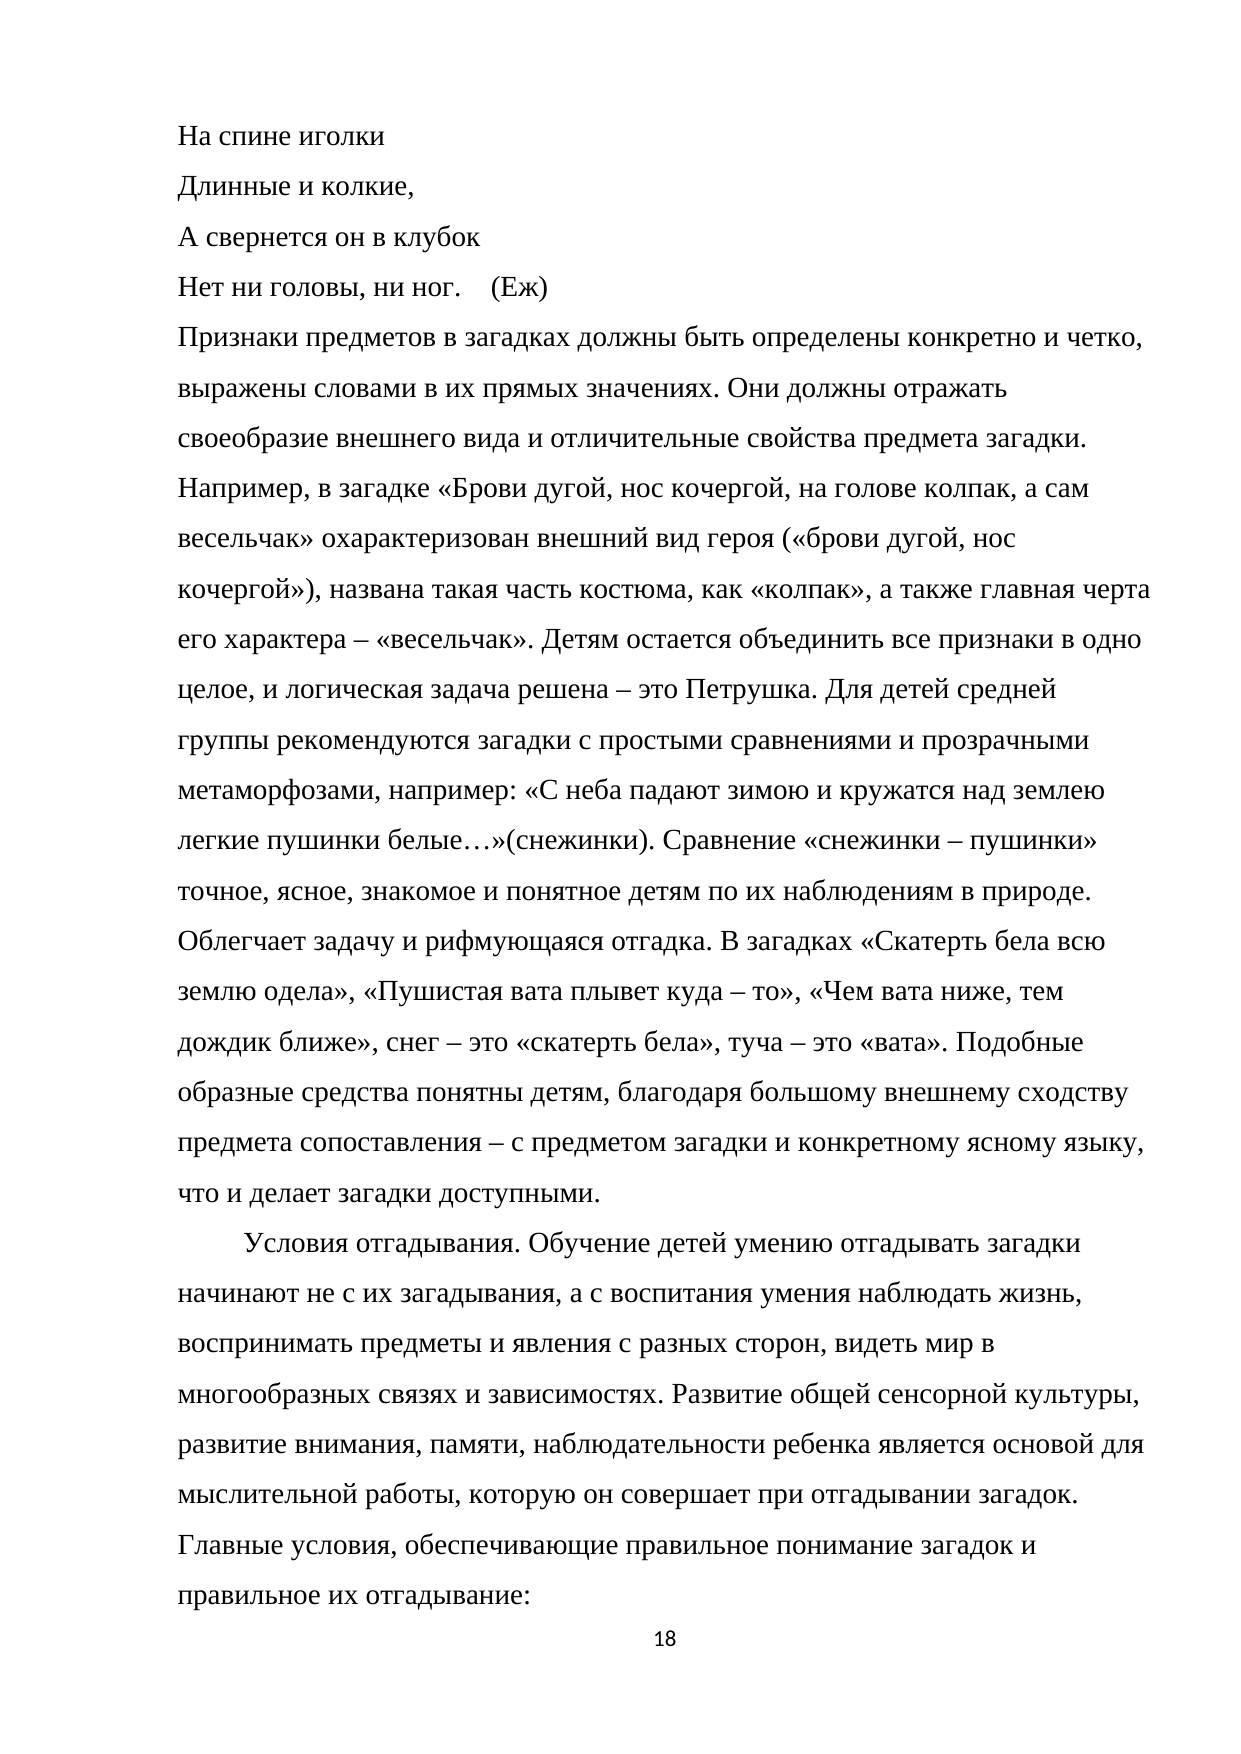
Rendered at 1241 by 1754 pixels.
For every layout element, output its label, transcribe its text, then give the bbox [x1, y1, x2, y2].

text Длинные и колкие, [177, 168, 1152, 202]
text Условия отгадывания. Обучение детей умению отгадывать загадки начинают не с их загадывания, а с воспитания умения наблюдать жизнь, воспринимать предметы и явления с разных сторон, видеть мир в многообразных связях и зависимостях. Развитие общей сенсорной культуры, развитие внимания, памяти, наблюдательности ребенка является основой для мыслительной работы, которую он совершает при отгадывании загадок. Главные условия, обеспечивающие правильное понимание загадок и правильное их отгадывание: [177, 1225, 1152, 1611]
text А свернется он в клубок [177, 219, 1152, 252]
text На спине иголки [177, 118, 1152, 152]
text Нет ни головы, ни ног. (Еж) [177, 269, 1152, 303]
text Признаки предметов в загадках должны быть определены конкретно и четко, выражены словами в их прямых значениях. Они должны отражать своеобразие внешнего вида и отличительные свойства предмета загадки. Например, в загадке «Брови дугой, нос кочергой, на голове колпак, а сам весельчак» охарактеризован внешний вид героя («брови дугой, нос кочергой»), названа такая часть костюма, как «колпак», а также главная черта его характера – «весельчак». Детям остается объединить все признаки в одно целое, и логическая задача решена – это Петрушка. Для детей средней группы рекомендуются загадки с простыми сравнениями и прозрачными метаморфозами, например: «С неба падают зимою и кружатся над землею легкие пушинки белые…»(снежинки). Сравнение «снежинки – пушинки» точное, ясное, знакомое и понятное детям по их наблюдениям в природе. Облегчает задачу и рифмующаяся отгадка. В загадках «Скатерть бела всю землю одела», «Пушистая вата плывет куда – то», «Чем вата ниже, тем дождик ближе», снег – это «скатерть бела», туча – это «вата». Подобные образные средства понятны детям, благодаря большому внешнему сходству предмета сопоставления – с предметом загадки и конкретному ясному языку, что и делает загадки доступными. [177, 319, 1152, 1208]
